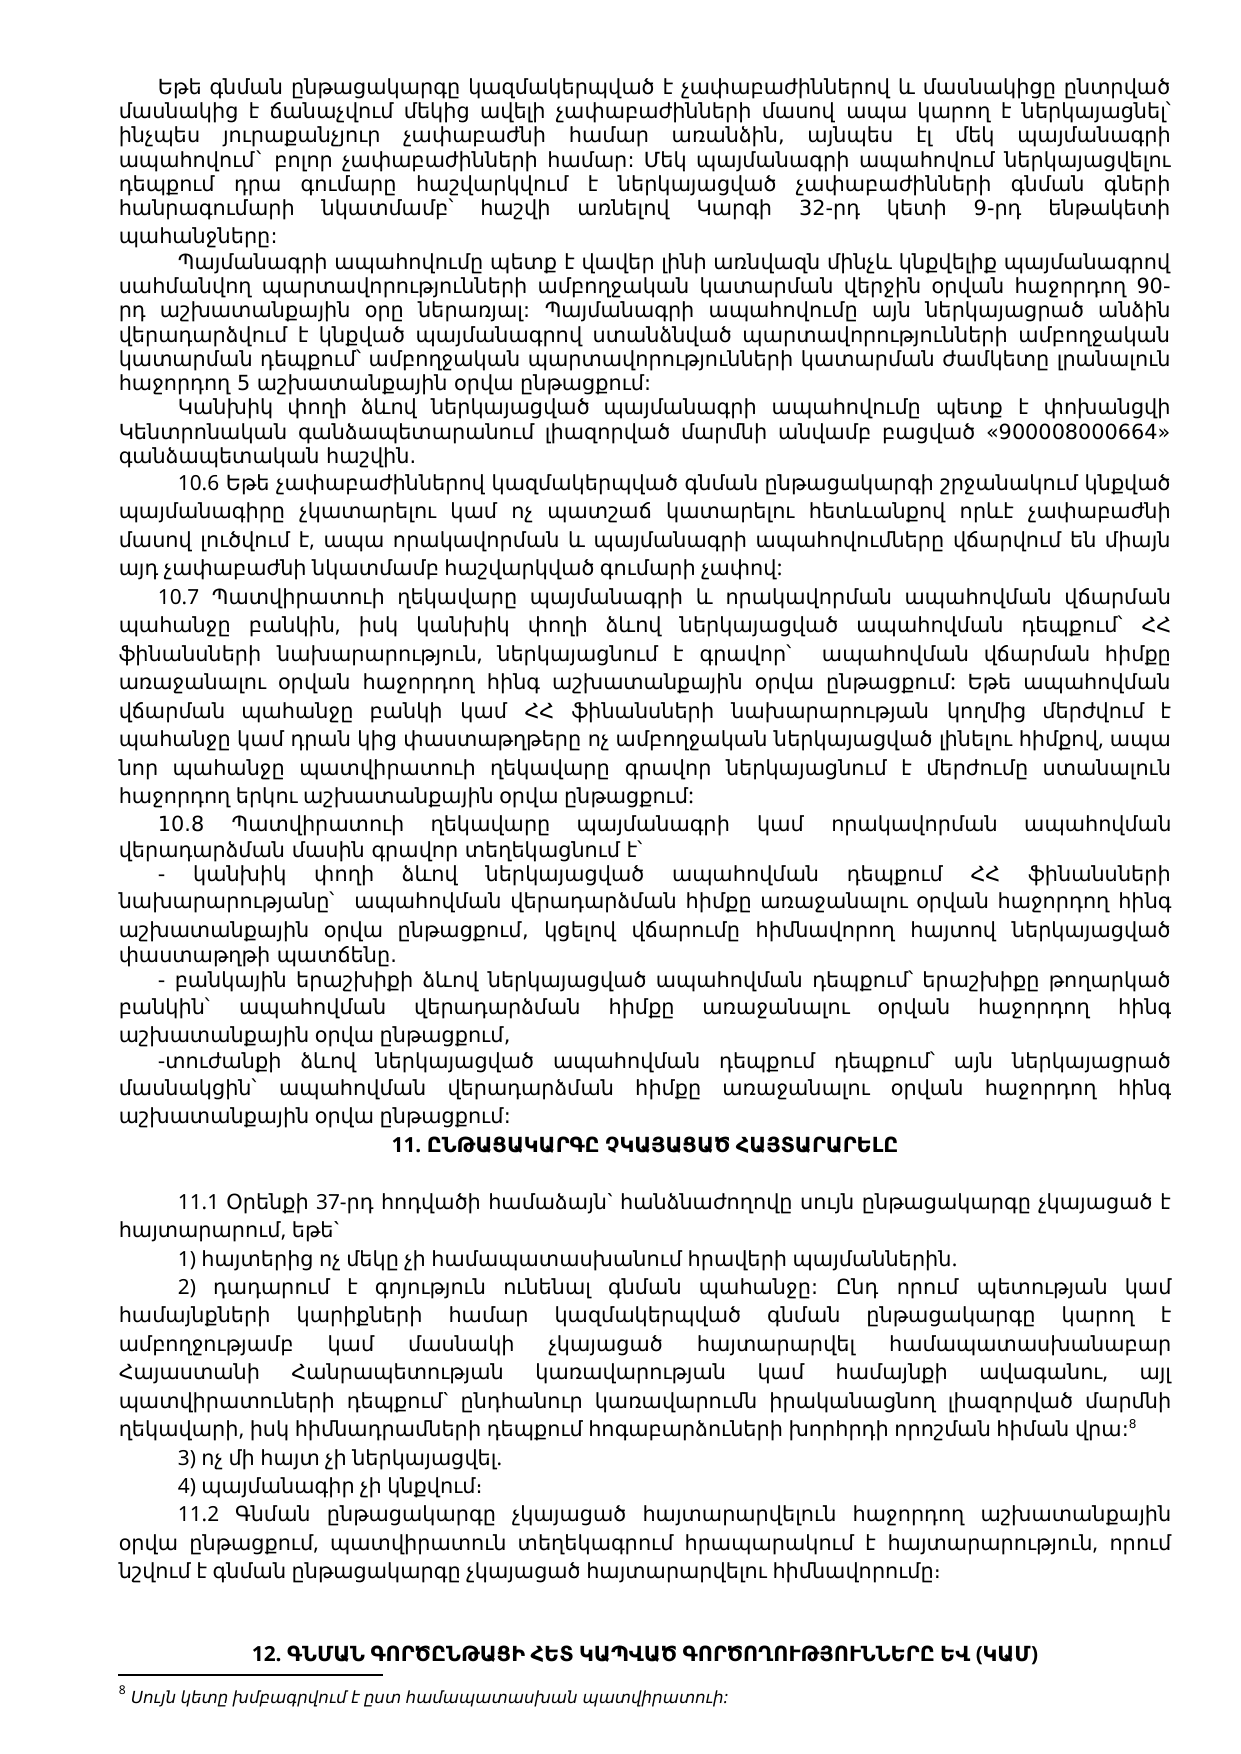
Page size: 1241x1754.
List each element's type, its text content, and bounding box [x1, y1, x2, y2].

text 2) դադարում է գոյություն ունենալ գնման պահանջը: Ընդ որում պետության կամ համայնքների կարիքների համար կազմակերպված գնման ընթացակարգը կարող է ամբողջությամբ կամ մասնակի չկայացած հայտարարվել համապատասխանաբար Հայաստանի Հանրապետության կառավարության կամ համայնքի ավագանու, այլ պատվիրատուների դեպքում` ընդհանուր կառավարումն իրականացնող լիազորված մարմնի ղեկավարի, իսկ հիմնադրամների դեպքում հոգաբարձուների խորհրդի որոշման հիման վրա: [118, 1272, 1171, 1443]
text 12. ԳՆՄԱՆ ԳՈՐԾԸՆԹԱՑԻ ՀԵՏ ԿԱՊՎԱԾ ԳՈՐԾՈՂՈՒԹՅՈՒՆՆԵՐԸ ԵՎ (ԿԱՄ) [118, 1639, 1171, 1667]
text Պայմանագրի ապահովումը պետք է վավեր լինի առնվազն մինչև կնքվելիք պայմանագրով սահմանվող պարտավորությունների ամբողջական կատարման վերջին օրվան հաջորդող 90-րդ աշխատանքային օրը ներառյալ: Պայմանագրի ապահովումը այն ներկայացրած անձին վերադարձվում է կնքված պայմանագրով ստանձնված պարտավորությունների ամբողջական կատարման դեպքում՝ ամբողջական պարտավորությունների կատարման ժամկետը լրանալուն հաջորդող 5 աշխատանքային օրվա ընթացքում: [118, 250, 1171, 395]
text 4) պայմանագիր չի կնքվում։ [118, 1471, 1171, 1499]
text - կանխիկ փողի ձևով ներկայացված ապահովման դեպքում ՀՀ ֆինանսների նախարարությանը՝ ապահովման վերադարձման հիմքը առաջանալու օրվան հաջորդող հինգ աշխատանքային օրվա ընթացքում, կցելով վճարումը հիմնավորող հայտով ներկայացված փաստաթղթի պատճենը. [118, 862, 1171, 968]
text Կանխիկ փողի ձևով ներկայացված պայմանագրի ապահովումը պետք է փոխանցվի Կենտրոնական գանձապետարանում լիազորված մարմնի անվամբ բացված «900008000664» գանձապետական հաշվին. [118, 395, 1171, 468]
text -տուժանքի ձևով ներկայացված ապահովման դեպքում դեպքում՝ այն ներկայացրած մասնակցին՝ ապահովման վերադարձման հիմքը առաջանալու օրվան հաջորդող հինգ աշխատանքային օրվա ընթացքում: [118, 1049, 1171, 1130]
text 10.7 Պատվիրատուի ղեկավարը պայմանագրի և որակավորման ապահովման վճարման պահանջը բանկին, իսկ կանխիկ փողի ձևով ներկայացված ապահովման դեպքում՝ ՀՀ ֆինանսների նախարարություն, ներկայացնում է գրավոր՝ ապահովման վճարման հիմքը առաջանալու օրվան հաջորդող հինգ աշխատանքային օրվա ընթացքում: Եթե ապահովման վճարման պահանջը բանկի կամ ՀՀ ֆինանսների նախարարության կողմից մերժվում է պահանջը կամ դրան կից փաստաթղթերը ոչ ամբողջական ներկայացված լինելու հիմքով, ապա նոր պահանջը պատվիրատուի ղեկավարը գրավոր ներկայացնում է մերժումը ստանալուն հաջորդող երկու աշխատանքային օրվա ընթացքում: [118, 582, 1171, 809]
text - բանկային երաշխիքի ձևով ներկայացված ապահովման դեպքում՝ երաշխիքը թողարկած բանկին՝ ապահովման վերադարձման հիմքը առաջանալու օրվան հաջորդող հինգ աշխատանքային օրվա ընթացքում, [118, 968, 1171, 1049]
text 10.6 Եթե չափաբաժիններով կազմակերպված գնման ընթացակարգի շրջանակում կնքված պայմանագիրը չկատարելու կամ ոչ պատշաճ կատարելու հետևանքով որևէ չափաբաժնի մասով լուծվում է, ապա որակավորման և պայմանագրի ապահովումները վճարվում են միայն այդ չափաբաժնի նկատմամբ հաշվարկված գումարի չափով: [118, 468, 1171, 582]
text 1) հայտերից ոչ մեկը չի համապատասխանում հրավերի պայմաններին. [118, 1244, 1171, 1272]
text 10.8 Պատվիրատուի ղեկավարը պայմանագրի կամ որակավորման ապահովման վերադարձման մասին գրավոր տեղեկացնում է՝ [118, 809, 1171, 862]
text 11. ԸՆԹԱՑԱԿԱՐԳԸ ՉԿԱՅԱՑԱԾ ՀԱՅՏԱՐԱՐԵԼԸ [118, 1130, 1171, 1158]
text 11.2 Գնման ընթացակարգը չկայացած հայտարարվելուն հաջորդող աշխատանքային օրվա ընթացքում, պատվիրատուն տեղեկագրում հրապարակում է հայտարարություն, որում նշվում է գնման ընթացակարգը չկայացած հայտարարվելու հիմնավորումը։ [118, 1499, 1171, 1585]
text 11.1 Օրենքի 37-րդ հոդվածի համաձայն` հանձնաժողովը սույն ընթացակարգը չկայացած է հայտարարում, եթե` [118, 1187, 1171, 1244]
text 3) ոչ մի հայտ չի ներկայացվել. [118, 1443, 1171, 1471]
text Եթե գնման ընթացակարգը կազմակերպված է չափաբաժիններով և մասնակիցը ընտրված մասնակից է ճանաչվում մեկից ավելի չափաբաժինների մասով ապա կարող է ներկայացնել՝ ինչպես յուրաքանչյուր չափաբաժնի համար առանձին, այնպես էլ մեկ պայմանագրի ապահովում` բոլոր չափաբաժինների համար: Մեկ պայմանագրի ապահովում ներկայացվելու դեպքում դրա գումարը հաշվարկվում է ներկայացված չափաբաժինների գնման գների հանրագումարի նկատմամբ՝ հաշվի առնելով Կարգի 32-րդ կետի 9-րդ ենթակետի պահանջները: [118, 75, 1171, 250]
